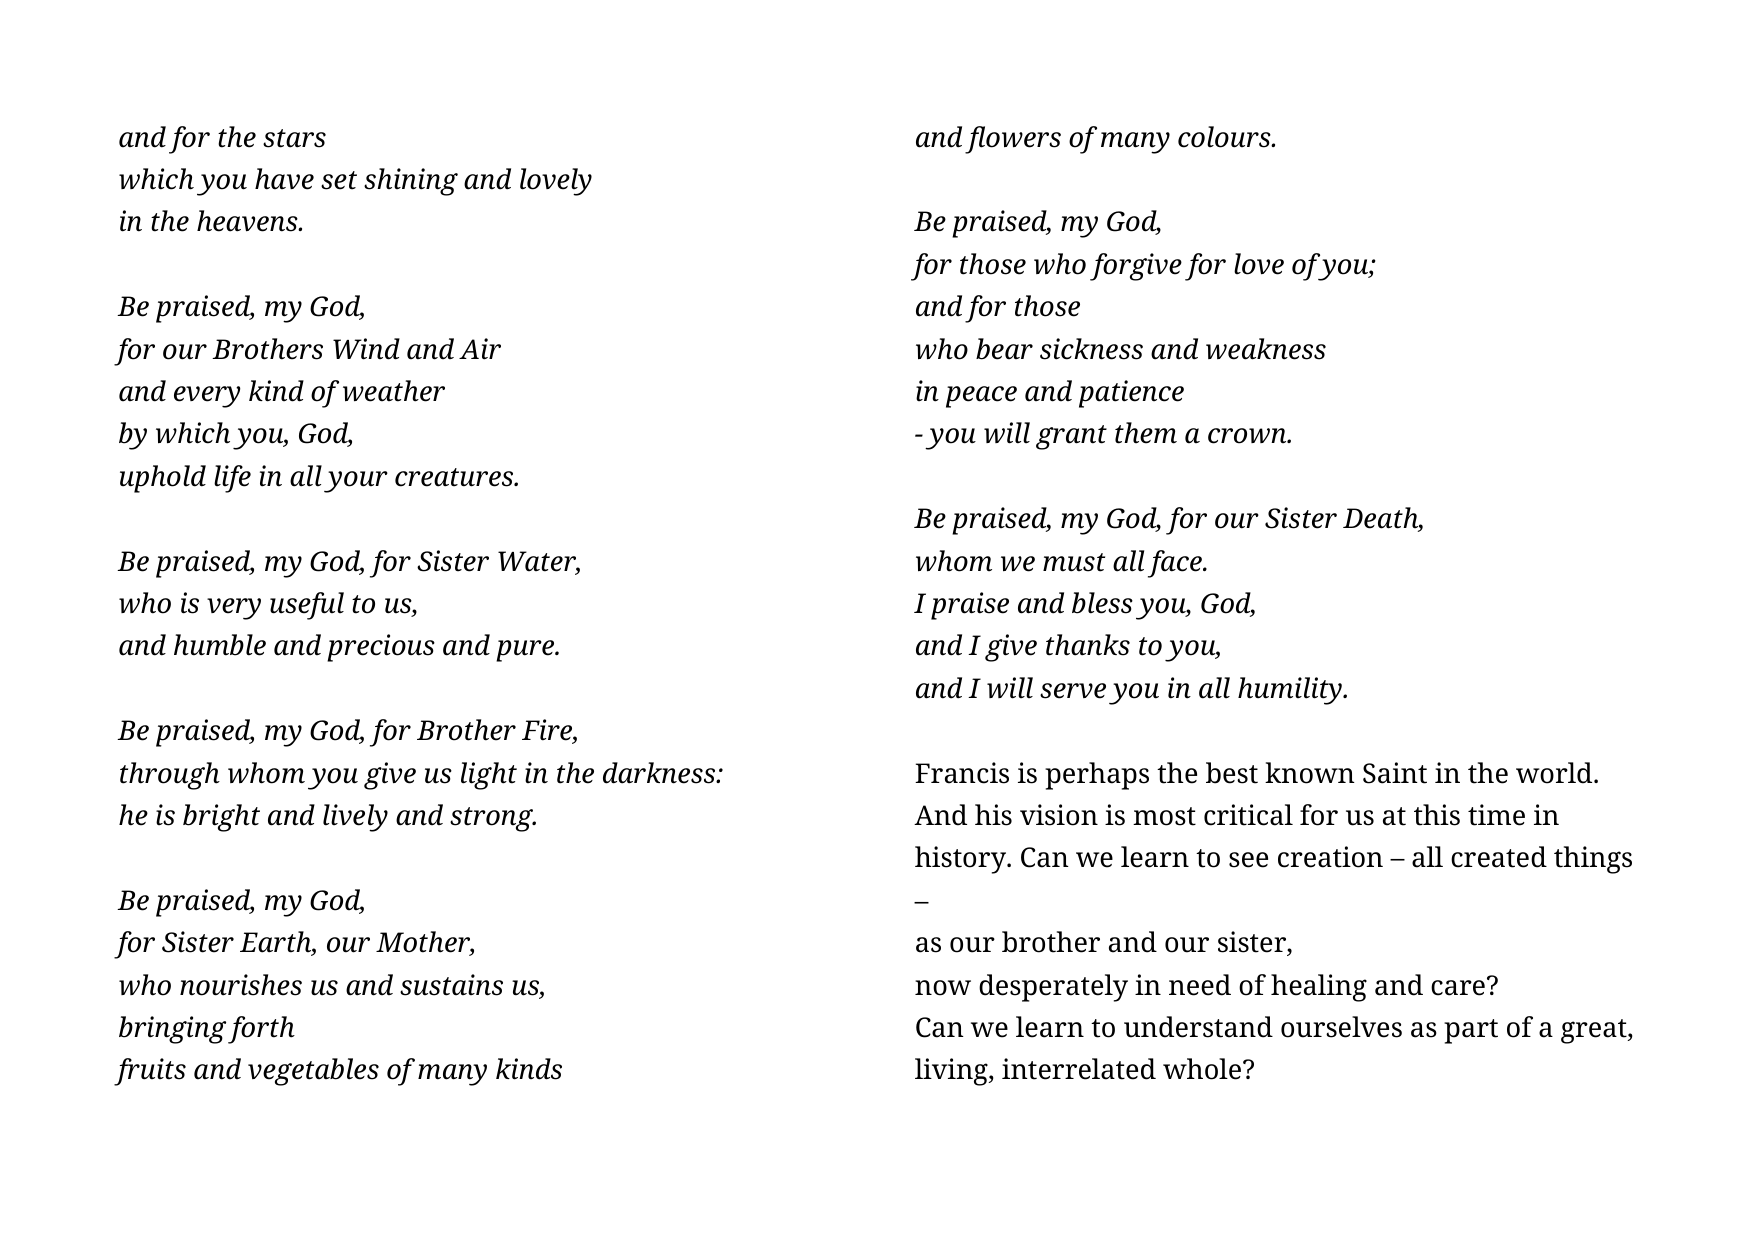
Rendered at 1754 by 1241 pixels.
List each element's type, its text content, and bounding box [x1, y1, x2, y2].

text for those who forgive for love of you; [914, 245, 1636, 282]
text and humble and precious and pure. [118, 627, 839, 664]
text he is bright and lively and strong. [118, 796, 839, 833]
text and every kind of weather [118, 372, 839, 409]
text Be praised, my God, [118, 288, 839, 324]
text Be praised, my God, for Sister Water, [118, 542, 839, 579]
text who nourishes us and sustains us, [118, 966, 839, 1003]
text for Sister Earth, our Mother, [118, 924, 839, 961]
text who is very useful to us, [118, 584, 839, 621]
text Be praised, my God, for our Sister Death, [914, 500, 1636, 537]
text Be praised, my God, [118, 881, 839, 918]
text and I give thanks to you, [914, 627, 1636, 664]
text Be praised, my God, [914, 203, 1636, 240]
text who bear sickness and weakness [914, 330, 1636, 367]
text uphold life in all your creatures. [118, 457, 839, 494]
text in peace and patience [914, 372, 1636, 409]
text and I will serve you in all humility. [914, 669, 1636, 706]
text Be praised, my God, for Brother Fire, [118, 712, 839, 748]
text I praise and bless you, God, [914, 584, 1636, 621]
text and flowers of many colours. [914, 118, 1636, 155]
text bringing forth [118, 1008, 839, 1045]
text by which you, God, [118, 415, 839, 452]
text and for those [914, 288, 1636, 324]
text which you have set shining and lovely [118, 161, 839, 197]
text - you will grant them a crown. [914, 415, 1636, 452]
text through whom you give us light in the darkness: [118, 754, 839, 791]
text fruits and vegetables of many kinds [118, 1051, 839, 1088]
text and for the stars [118, 118, 839, 155]
text for our Brothers Wind and Air [118, 330, 839, 367]
text whom we must all face. [914, 542, 1636, 579]
text in the heavens. [118, 203, 839, 240]
